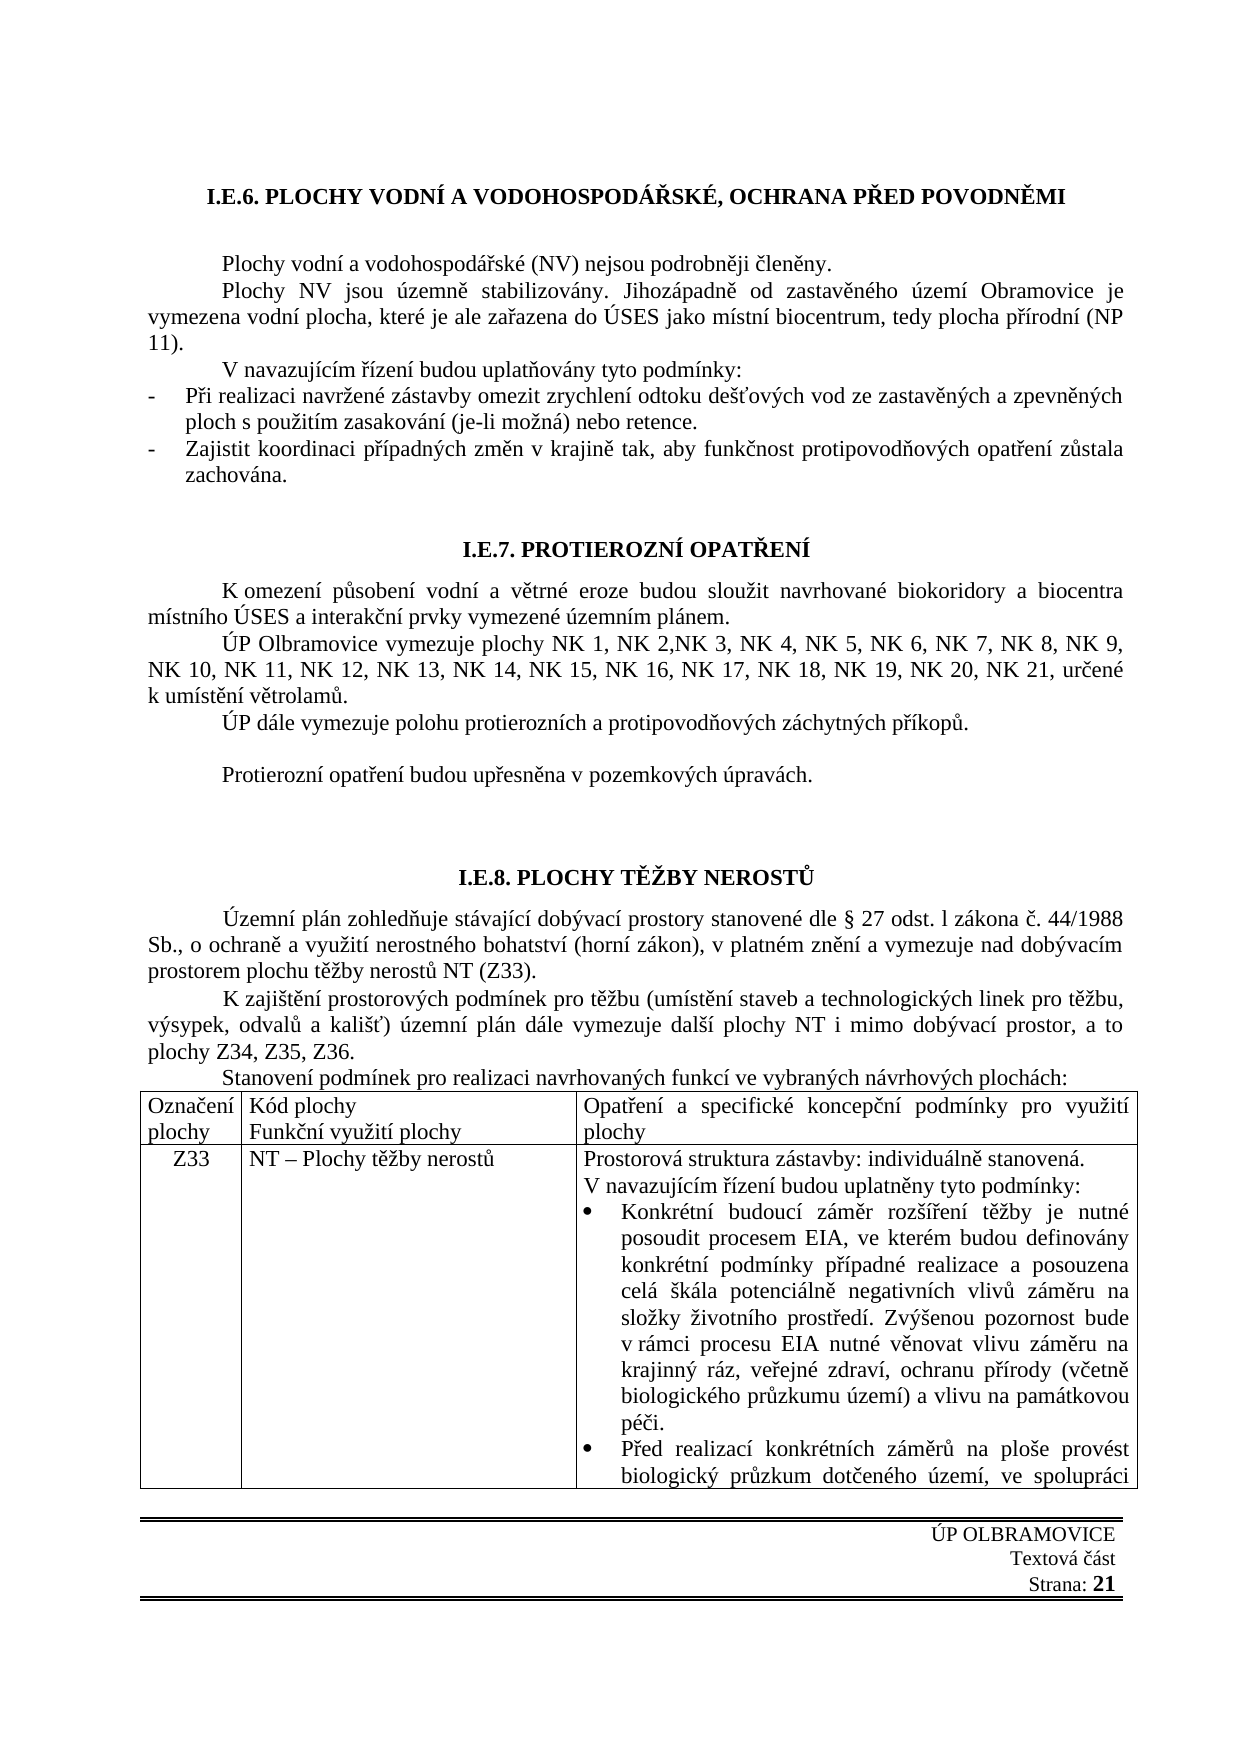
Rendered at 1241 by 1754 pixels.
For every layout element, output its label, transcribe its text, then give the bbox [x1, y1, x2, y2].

text K omezení působení vodní a větrné eroze budou sloužit navrhované biokoridory a biocentra místního ÚSES a interakční prvky vymezené územním plánem. [148, 577, 1125, 629]
subtitle Protierozní opatření [148, 536, 1125, 562]
text Územní plán zohledňuje stávající dobývací prostory stanovené dle § 27 odst. l zákona č. 44/1988 Sb., o ochraně a využití nerostného bohatství (horní zákon), v platném znění a vymezuje nad dobývacím prostorem plochu těžby nerostů NT (Z33). [148, 905, 1125, 984]
subtitle Plochy těžby nerostů [148, 864, 1125, 890]
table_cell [242, 1145, 576, 1488]
text K zajištění prostorových podmínek pro těžbu (umístění staveb a technologických linek pro těžbu, výsypek, odvalů a kališť) územní plán dále vymezuje další plochy NT i mimo dobývací prostor, a to plochy Z34, Z35, Z36. [148, 985, 1125, 1064]
text ÚP Olbramovice vymezuje plochy NK 1, NK 2,NK 3, NK 4, NK 5, NK 6, NK 7, NK 8, NK 9, NK 10, NK 11, NK 12, NK 13, NK 14, NK 15, NK 16, NK 17, NK 18, NK 19, NK 20, NK 21, určené k umístění větrolamů. [148, 629, 1125, 709]
text V navazujícím řízení budou uplatňovány tyto podmínky: [148, 356, 1125, 382]
text Stanovení podmínek pro realizaci navrhovaných funkcí ve vybraných návrhových plochách: [148, 1064, 1125, 1091]
text Plochy NV jsou územně stabilizovány. Jihozápadně od zastavěného území Obramovice je vymezena vodní plocha, které je ale zařazena do ÚSES jako místní biocentrum, tedy plocha přírodní (NP 11). [148, 277, 1125, 356]
subtitle Plochy vodní a vodohospodářské, ochrana před povodněmi [148, 183, 1125, 209]
text ÚP dále vymezuje polohu protierozních a protipovodňových záchytných příkopů. [148, 709, 1125, 735]
table_header Kód plochy Funkční využití plochy [242, 1092, 576, 1144]
table_cell Z33 [141, 1145, 241, 1488]
table_header Opatření a specifické koncepční podmínky pro využití plochy [577, 1092, 1137, 1144]
list Při realizaci navržené zástavby omezit zrychlení odtoku dešťových vod ze zastavěných a zpevněných ploch s použitím zasakování (je-li možná) nebo retence. [148, 382, 1125, 435]
table_header Označení plochy [141, 1092, 241, 1144]
list Zajistit koordinaci případných změn v krajině tak, aby funkčnost protipovodňových opatření zůstala zachována. [148, 435, 1125, 487]
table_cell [577, 1145, 1137, 1488]
text Protierozní opatření budou upřesněna v pozemkových úpravách. [148, 761, 1125, 788]
text Plochy vodní a vodohospodářské (NV) nejsou podrobněji členěny. [148, 250, 1125, 277]
